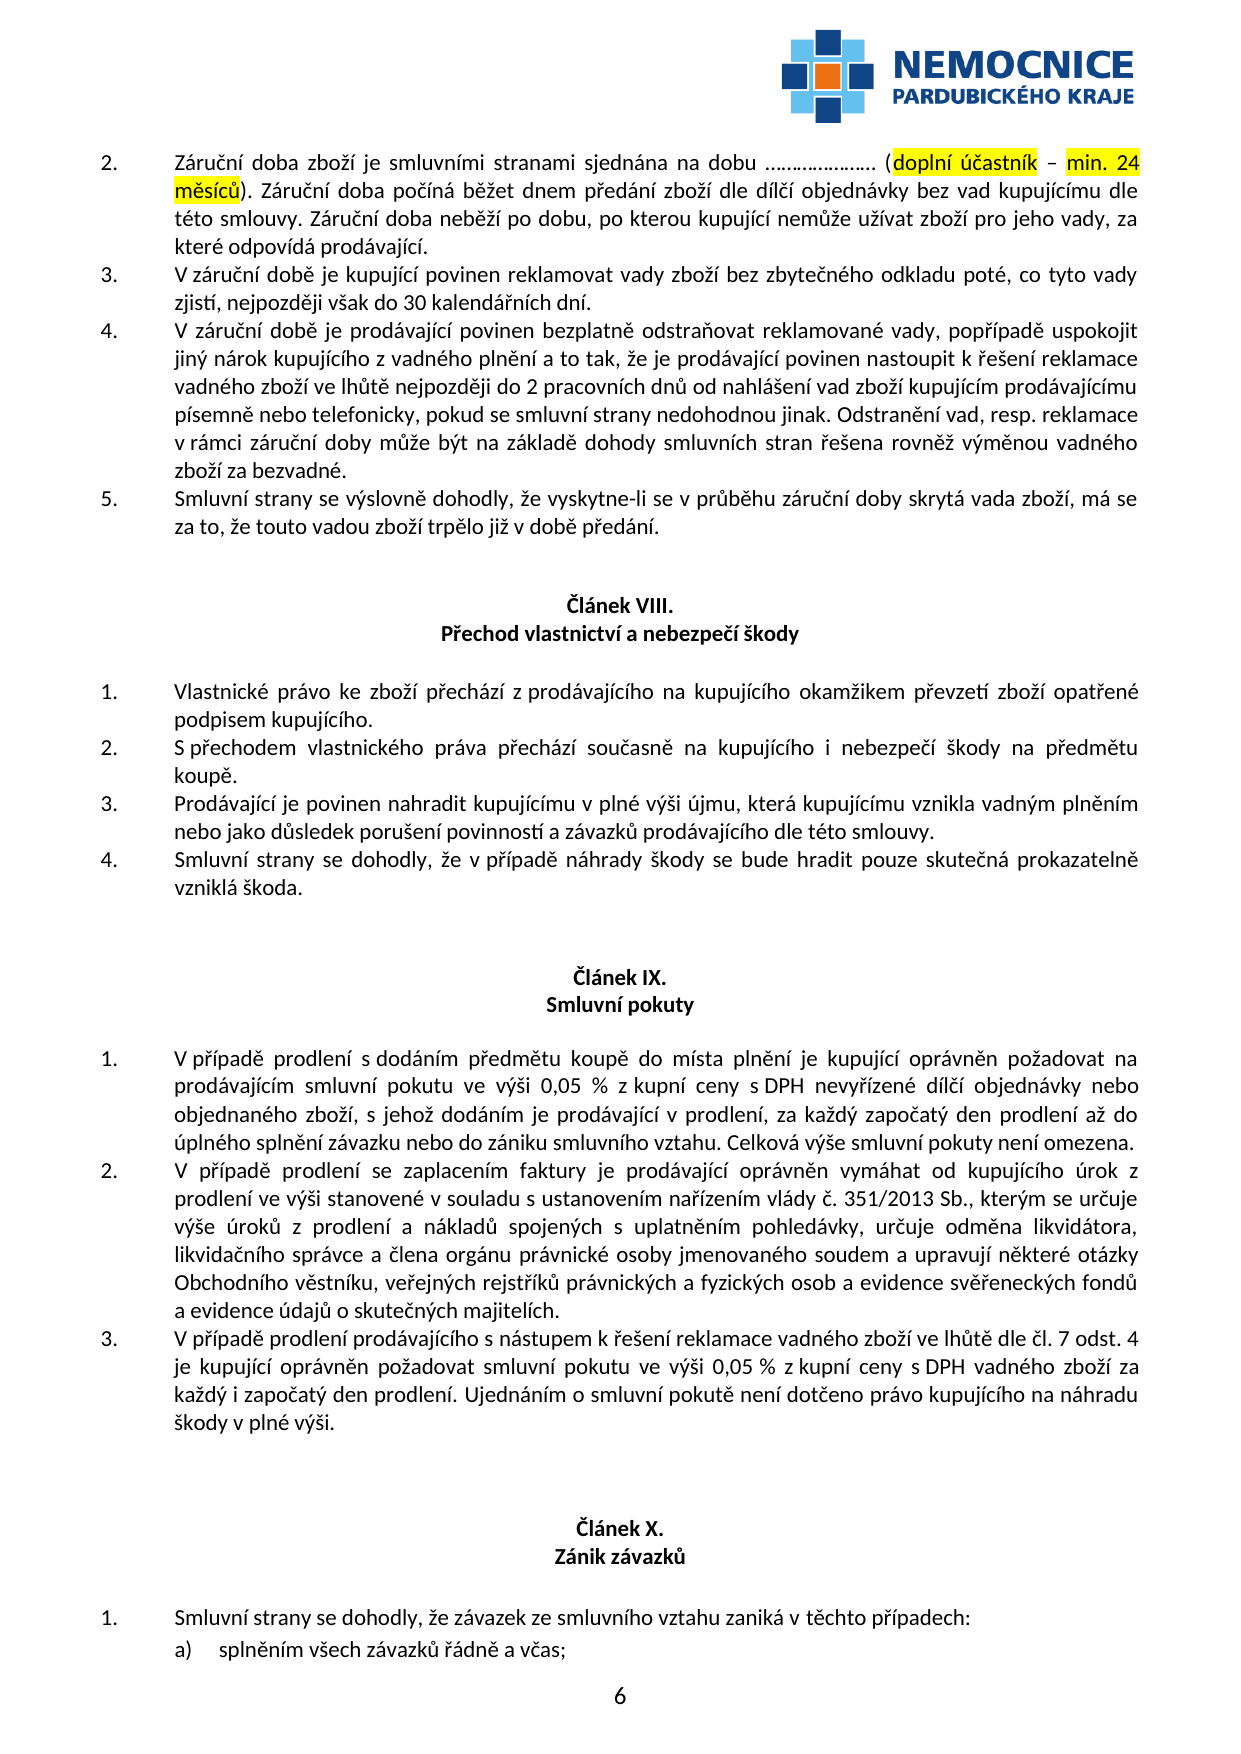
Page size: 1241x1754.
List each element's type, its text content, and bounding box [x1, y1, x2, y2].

subtitle Přechod vlastnictví a nebezpečí škody [100, 619, 1140, 647]
text 1. V případě prodlení s dodáním předmětu koupě do místa plnění je kupující oprávněn požadovat na prodávajícím smluvní pokutu ve výši 0,05 % z kupní ceny s DPH nevyřízené dílčí objednávky nebo objednaného zboží, s jehož dodáním je prodávající v prodlení, za každý započatý den prodlení až do úplného splnění závazku nebo do zániku smluvního vztahu. Celková výše smluvní pokuty není omezena. [100, 1044, 1140, 1156]
text 3. V případě prodlení prodávajícího s nástupem k řešení reklamace vadného zboží ve lhůtě dle čl. 7 odst. 4 je kupující oprávněn požadovat smluvní pokutu ve výši 0,05 % z kupní ceny s DPH vadného zboží za každý i započatý den prodlení. Ujednáním o smluvní pokutě není dotčeno právo kupujícího na náhradu škody v plné výši. [100, 1324, 1140, 1436]
list Smluvní strany se dohodly, že závazek ze smluvního vztahu zaniká v těchto případech: [100, 1603, 1140, 1631]
list V záruční době je kupující povinen reklamovat vady zboží bez zbytečného odkladu poté, co tyto vady zjistí, nejpozději však do 30 kalendářních dní. [100, 260, 1140, 316]
title Článek X. [100, 1514, 1140, 1542]
list 2. V případě prodlení se zaplacením faktury je prodávající oprávněn vymáhat od kupujícího úrok z prodlení ve výši stanovené v souladu s ustanovením nařízením vlády č. 351/2013 Sb., kterým se určuje výše úroků z prodlení a nákladů spojených s uplatněním pohledávky, určuje odměna likvidátora, likvidačního správce a člena orgánu právnické osoby jmenovaného soudem a upravují některé otázky Obchodního věstníku, veřejných rejstříků právnických a fyzických osob a evidence svěřeneckých fondů a evidence údajů o skutečných majitelích. [100, 1156, 1140, 1324]
text 4. Smluvní strany se dohodly, že v případě náhrady škody se bude hradit pouze skutečná prokazatelně vzniklá škoda. [100, 846, 1140, 902]
list V záruční době je prodávající povinen bezplatně odstraňovat reklamované vady, popřípadě uspokojit jiný nárok kupujícího z vadného plnění a to tak, že je prodávající povinen nastoupit k řešení reklamace vadného zboží ve lhůtě nejpozději do 2 pracovních dnů od nahlášení vad zboží kupujícím prodávajícímu písemně nebo telefonicky, pokud se smluvní strany nedohodnou jinak. Odstranění vad, resp. reklamace v rámci záruční doby může být na základě dohody smluvních stran řešena rovněž výměnou vadného zboží za bezvadné. [100, 316, 1140, 484]
subtitle Článek VIII. [100, 591, 1140, 619]
text 3. Prodávající je povinen nahradit kupujícímu v plné výši újmu, která kupujícímu vznikla vadným plněním nebo jako důsledek porušení povinností a závazků prodávajícího dle této smlouvy. [100, 789, 1140, 846]
list Záruční doba zboží je smluvními stranami sjednána na dobu ………………… (doplní účastník – min. 24 měsíců). Záruční doba počíná běžet dnem předání zboží dle dílčí objednávky bez vad kupujícímu dle této smlouvy. Záruční doba neběží po dobu, po kterou kupující nemůže užívat zboží pro jeho vady, za které odpovídá prodávající. [100, 148, 1140, 260]
list Smluvní strany se výslovně dohodly, že vyskytne-li se v průběhu záruční doby skrytá vada zboží, má se za to, že touto vadou zboží trpělo již v době předání. [100, 484, 1140, 540]
text 1. Vlastnické právo ke zboží přechází z prodávajícího na kupujícího okamžikem převzetí zboží opatřené podpisem kupujícího. [100, 677, 1140, 733]
list splněním všech závazků řádně a včas; [174, 1635, 1140, 1663]
subtitle Článek IX. [100, 963, 1140, 991]
text 2. S přechodem vlastnického práva přechází současně na kupujícího i nebezpečí škody na předmětu koupě. [100, 733, 1140, 789]
picture [780, 28, 1134, 124]
title Zánik závazků [100, 1542, 1140, 1570]
subtitle Smluvní pokuty [100, 991, 1140, 1019]
